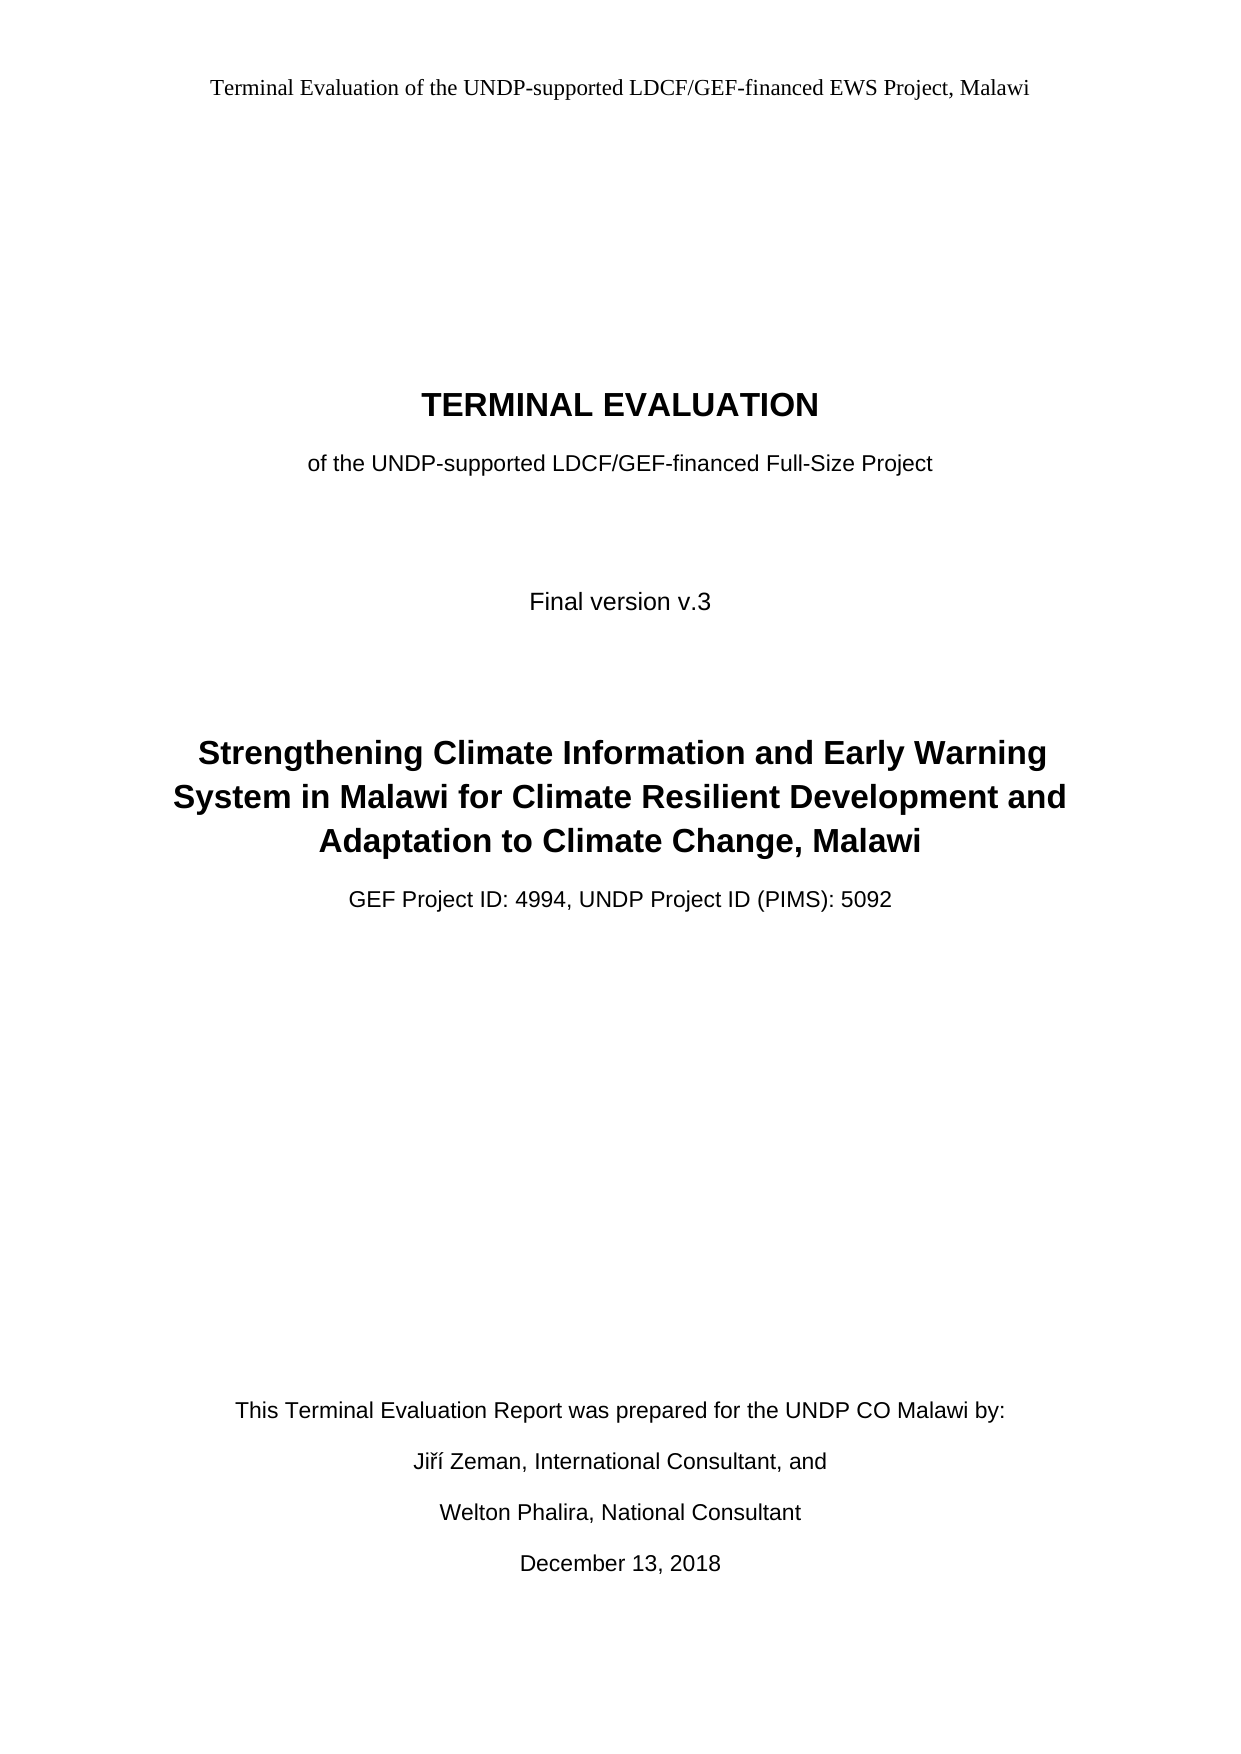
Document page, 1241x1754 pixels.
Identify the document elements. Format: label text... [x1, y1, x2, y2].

text December 13, 2018 [148, 1550, 1093, 1576]
text Welton Phalira, National Consultant [148, 1499, 1093, 1525]
text Jiří Zeman, International Consultant, and [148, 1448, 1093, 1474]
text TERMINAL EVALUATION [148, 385, 1093, 423]
text GEF Project ID: 4994, UNDP Project ID (PIMS): 5092 [148, 886, 1093, 913]
text of the UNDP-supported LDCF/GEF-financed Full-Size Project [148, 450, 1093, 476]
text Strengthening Climate Information and Early Warning System in Malawi for Climate Resilient Development and Adaptation to Climate Change, Malawi [148, 733, 1093, 860]
text Final version v.3 [148, 587, 1093, 616]
text This Terminal Evaluation Report was prepared for the UNDP CO Malawi by: [148, 1397, 1093, 1423]
